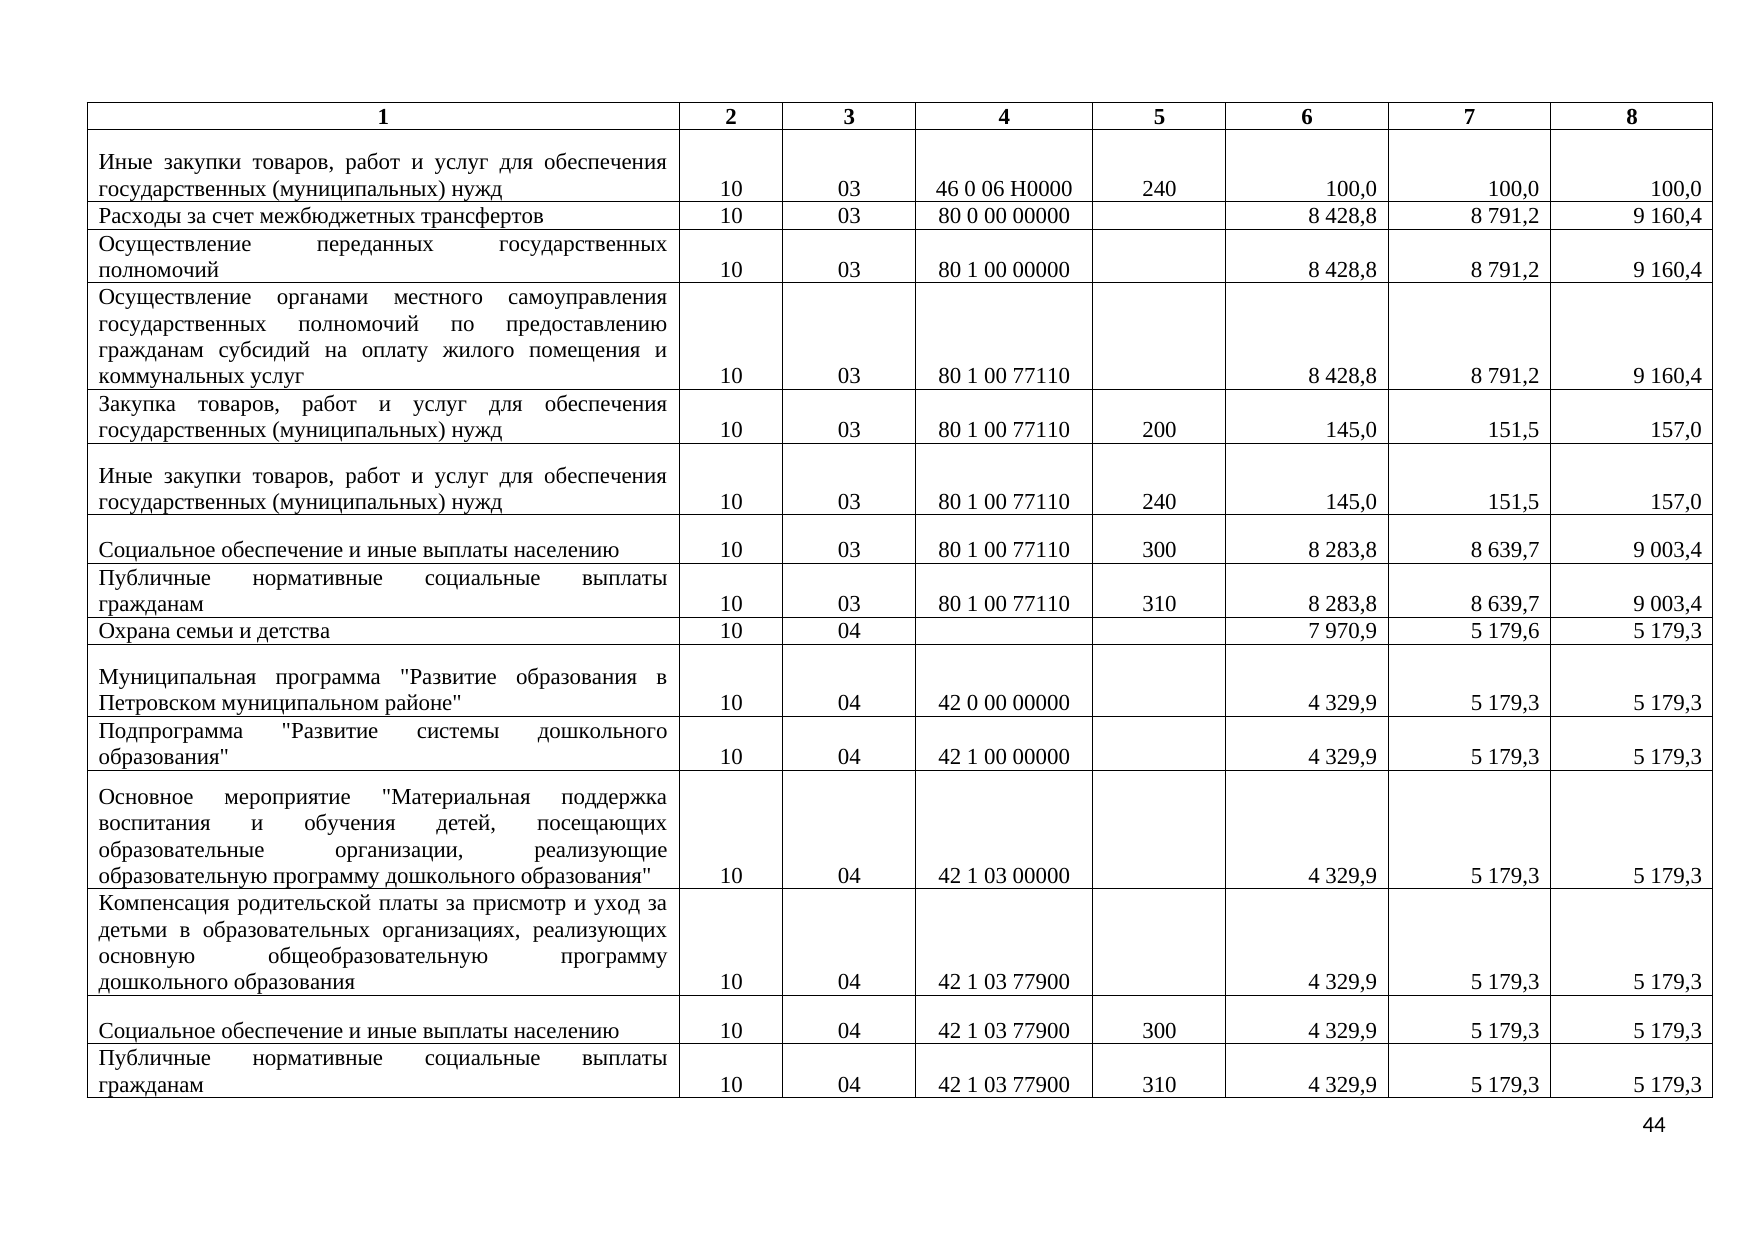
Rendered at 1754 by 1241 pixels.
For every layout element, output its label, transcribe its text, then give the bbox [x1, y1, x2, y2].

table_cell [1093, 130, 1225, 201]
table_header 7 [1389, 103, 1550, 129]
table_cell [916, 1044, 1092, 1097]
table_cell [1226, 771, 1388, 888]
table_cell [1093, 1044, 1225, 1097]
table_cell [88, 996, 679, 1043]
table_header 6 [1226, 103, 1388, 129]
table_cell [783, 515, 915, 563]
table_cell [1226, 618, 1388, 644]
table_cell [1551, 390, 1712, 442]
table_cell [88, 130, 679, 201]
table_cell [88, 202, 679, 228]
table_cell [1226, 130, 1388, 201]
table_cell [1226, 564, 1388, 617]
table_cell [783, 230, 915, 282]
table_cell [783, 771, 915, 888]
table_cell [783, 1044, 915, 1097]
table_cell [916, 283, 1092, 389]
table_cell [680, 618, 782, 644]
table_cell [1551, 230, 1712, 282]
table_header 3 [783, 103, 915, 129]
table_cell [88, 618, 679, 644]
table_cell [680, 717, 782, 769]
table_header 2 [680, 103, 782, 129]
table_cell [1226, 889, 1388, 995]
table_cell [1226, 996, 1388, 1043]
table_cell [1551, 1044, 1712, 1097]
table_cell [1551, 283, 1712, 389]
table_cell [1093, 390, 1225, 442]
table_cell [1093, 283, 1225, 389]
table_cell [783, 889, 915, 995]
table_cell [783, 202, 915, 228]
table_header 1 [88, 103, 679, 129]
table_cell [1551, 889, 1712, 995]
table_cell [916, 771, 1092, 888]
table_header 8 [1551, 103, 1712, 129]
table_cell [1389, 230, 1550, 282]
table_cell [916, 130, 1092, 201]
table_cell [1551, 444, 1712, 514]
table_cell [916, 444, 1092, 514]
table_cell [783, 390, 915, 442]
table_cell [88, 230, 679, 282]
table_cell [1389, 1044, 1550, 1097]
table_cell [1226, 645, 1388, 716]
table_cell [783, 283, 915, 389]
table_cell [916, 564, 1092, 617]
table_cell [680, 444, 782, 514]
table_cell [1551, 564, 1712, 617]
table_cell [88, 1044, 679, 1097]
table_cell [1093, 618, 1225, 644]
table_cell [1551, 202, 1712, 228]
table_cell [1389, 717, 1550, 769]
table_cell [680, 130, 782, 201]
table_header 5 [1093, 103, 1225, 129]
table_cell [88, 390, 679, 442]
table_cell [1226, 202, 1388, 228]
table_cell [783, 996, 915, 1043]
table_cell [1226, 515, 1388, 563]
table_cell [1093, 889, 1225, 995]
table_header 4 [916, 103, 1092, 129]
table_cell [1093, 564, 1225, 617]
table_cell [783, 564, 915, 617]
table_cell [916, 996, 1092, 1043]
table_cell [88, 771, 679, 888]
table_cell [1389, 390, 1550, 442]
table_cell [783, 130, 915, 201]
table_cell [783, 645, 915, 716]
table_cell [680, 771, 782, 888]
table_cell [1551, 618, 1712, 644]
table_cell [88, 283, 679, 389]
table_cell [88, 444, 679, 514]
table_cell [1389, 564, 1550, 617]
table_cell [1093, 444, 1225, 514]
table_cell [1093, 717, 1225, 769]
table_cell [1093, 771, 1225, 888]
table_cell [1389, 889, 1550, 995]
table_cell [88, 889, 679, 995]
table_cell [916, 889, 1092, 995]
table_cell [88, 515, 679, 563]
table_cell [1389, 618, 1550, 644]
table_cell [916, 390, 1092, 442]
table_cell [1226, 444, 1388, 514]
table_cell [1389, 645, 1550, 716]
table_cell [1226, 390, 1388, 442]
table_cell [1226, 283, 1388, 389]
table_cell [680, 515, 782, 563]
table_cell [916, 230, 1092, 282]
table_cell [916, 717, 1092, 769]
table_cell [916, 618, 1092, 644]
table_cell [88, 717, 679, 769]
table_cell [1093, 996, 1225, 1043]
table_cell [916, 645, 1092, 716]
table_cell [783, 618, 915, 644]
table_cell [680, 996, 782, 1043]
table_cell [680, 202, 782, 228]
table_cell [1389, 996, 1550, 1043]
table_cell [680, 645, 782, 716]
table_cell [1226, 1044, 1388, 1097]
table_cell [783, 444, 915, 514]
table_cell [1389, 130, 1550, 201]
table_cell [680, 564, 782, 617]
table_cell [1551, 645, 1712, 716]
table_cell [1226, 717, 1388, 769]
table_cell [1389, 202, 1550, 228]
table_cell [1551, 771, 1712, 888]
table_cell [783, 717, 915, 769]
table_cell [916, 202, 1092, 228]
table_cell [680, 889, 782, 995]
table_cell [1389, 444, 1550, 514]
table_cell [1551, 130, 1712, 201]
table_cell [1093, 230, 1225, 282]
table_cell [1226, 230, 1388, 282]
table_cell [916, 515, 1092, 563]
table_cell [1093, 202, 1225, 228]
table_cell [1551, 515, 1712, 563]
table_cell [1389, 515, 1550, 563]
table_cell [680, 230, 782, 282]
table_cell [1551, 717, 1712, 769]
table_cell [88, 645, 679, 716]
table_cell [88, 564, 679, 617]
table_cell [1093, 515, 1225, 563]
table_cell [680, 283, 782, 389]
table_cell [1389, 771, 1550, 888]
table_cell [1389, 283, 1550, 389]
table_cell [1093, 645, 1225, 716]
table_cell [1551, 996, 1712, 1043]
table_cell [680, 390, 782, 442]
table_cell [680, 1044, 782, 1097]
